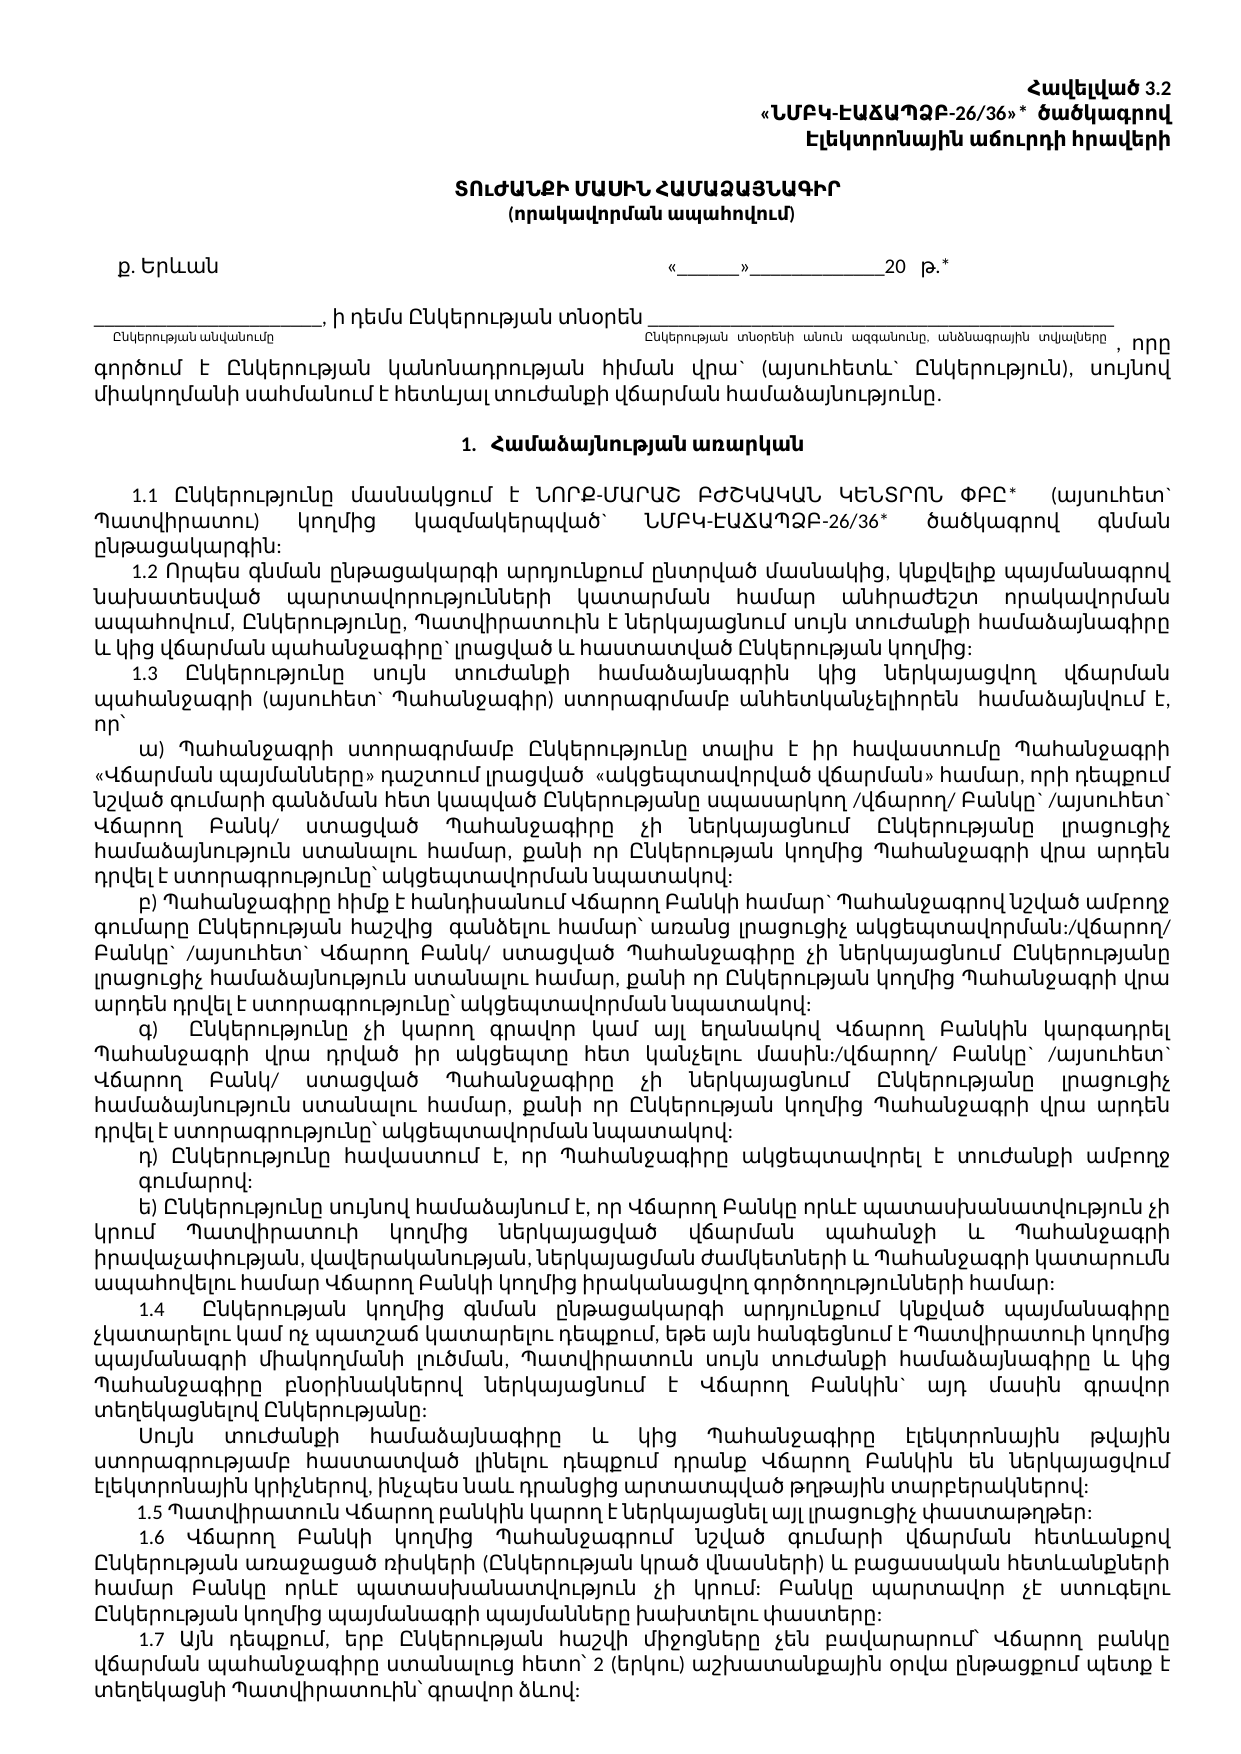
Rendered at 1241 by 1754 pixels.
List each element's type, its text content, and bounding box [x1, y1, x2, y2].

text բ) Պահանջագիրը հիմք է հանդիսանում Վճարող Բանկի համար` Պահանջագրով նշված ամբողջ գումարը Ընկերության հաշվից գանձելու համար՝ առանց լրացուցիչ ակցեպտավորման:/վճարող/ Բանկը` /այսուհետ` Վճարող Բանկ/ ստացված Պահանջագիրը չի ներկայացնում Ընկերությանը լրացուցիչ համաձայնություն ստանալու համար, քանի որ Ընկերության կողմից Պահանջագրի վրա արդեն դրվել է ստորագրությունը՝ ակցեպտավորման նպատակով: [94, 889, 1171, 1016]
text Սույն տուժանքի համաձայնագիրը և կից Պահանջագիրը էլեկտրոնային թվային ստորագրությամբ հաստատված լինելու դեպքում դրանք Վճարող Բանկին են ներկայացվում էլեկտրոնային կրիչներով, ինչպես նաև դրանցից արտատպված թղթային տարբերակներով: [94, 1423, 1171, 1499]
text 1.6 Վճարող Բանկի կողմից Պահանջագրում նշված գումարի վճարման հետևանքով Ընկերության առաջացած ռիսկերի (Ընկերության կրած վնասների) և բացասական հետևանքների համար Բանկը որևէ պատասխանատվություն չի կրում: Բանկը պարտավոր չէ ստուգելու Ընկերության կողմից պայմանագրի պայմանները խախտելու փաստերը: [94, 1524, 1171, 1626]
text 1. Համաձայնության առարկան [94, 432, 1171, 457]
text ______________________, ի դեմս Ընկերության տնօրեն _____________________________________________ [94, 304, 1171, 330]
text գ) Ընկերությունը չի կարող գրավոր կամ այլ եղանակով Վճարող Բանկին կարգադրել Պահանջագրի վրա դրված իր ակցեպտը հետ կանչելու մասին:/վճարող/ Բանկը` /այսուհետ` Վճարող Բանկ/ ստացված Պահանջագիրը չի ներկայացնում Ընկերությանը լրացուցիչ համաձայնություն ստանալու համար, քանի որ Ընկերության կողմից Պահանջագրի վրա արդեն դրվել է ստորագրությունը՝ ակցեպտավորման նպատակով: [94, 1016, 1171, 1143]
text «ՆՄԲԿ-ԷԱՃԱՊՁԲ-26/36»* ծածկագրով [94, 100, 1171, 126]
text ա) Պահանջագրի ստորագրմամբ Ընկերությունը տալիս է իր հավաստումը Պահանջագրի «Վճարման պայմանները» դաշտում լրացված «ակցեպտավորված վճարման» համար, որի դեպքում նշված գումարի գանձման հետ կապված Ընկերությանը սպասարկող /վճարող/ Բանկը` /այսուհետ` Վճարող Բանկ/ ստացված Պահանջագիրը չի ներկայացնում Ընկերությանը լրացուցիչ համաձայնություն ստանալու համար, քանի որ Ընկերության կողմից Պահանջագրի վրա արդեն դրվել է ստորագրությունը՝ ակցեպտավորման նպատակով: [94, 737, 1171, 889]
text ՏՈւԺԱՆՔԻ ՄԱՍԻՆ ՀԱՄԱՁԱՅՆԱԳԻՐ [94, 177, 1171, 202]
text Էլեկտրոնային աճուրդի հրավերի [94, 126, 1171, 151]
text դ) Ընկերությունը հավաստում է, որ Պահանջագիրը ակցեպտավորել է տուժանքի ամբողջ գումարով: [138, 1143, 1171, 1194]
text Ընկերության անվանումը Ընկերության տնօրենի անուն ազգանունը, անձնագրային տվյալները , որը գործում է Ընկերության կանոնադրության հիման վրա` (այսուհետև` Ընկերություն), սույնով միակողմանի սահմանում է հետևյալ տուժանքի վճարման համաձայնությունը. [94, 330, 1171, 406]
text 1.4 Ընկերության կողմից գնման ընթացակարգի արդյունքում կնքված պայմանագիրը չկատարելու կամ ոչ պատշաճ կատարելու դեպքում, եթե այն հանգեցնում է Պատվիրատուի կողմից պայմանագրի միակողմանի լուծման, Պատվիրատուն սույն տուժանքի համաձայնագիրը և կից Պահանջագիրը բնօրինակներով ներկայացնում է Վճարող Բանկին` այդ մասին գրավոր տեղեկացնելով Ընկերությանը: [94, 1296, 1171, 1423]
text 1.5 Պատվիրատուն Վճարող բանկին կարող է ներկայացնել այլ լրացուցիչ փաստաթղթեր: [94, 1499, 1171, 1524]
text 1.3 Ընկերությունը սույն տուժանքի համաձայնագրին կից ներկայացվող վճարման պահանջագրի (այսուհետ` Պահանջագիր) ստորագրմամբ անհետկանչելիորեն համաձայնվում է, որ՝ [94, 660, 1171, 737]
text 1.2 Որպես գնման ընթացակարգի արդյունքում ընտրված մասնակից, կնքվելիք պայմանագրով նախատեսված պարտավորությունների կատարման համար անհրաժեշտ որակավորման ապահովում, Ընկերությունը, Պատվիրատուին է ներկայացնում սույն տուժանքի համաձայնագիրը և կից վճարման պահանջագիրը` լրացված և հաստատված Ընկերության կողմից: [94, 559, 1171, 660]
text 1.1 Ընկերությունը մասնակցում է ՆՈՐՔ-ՄԱՐԱՇ ԲԺՇԿԱԿԱՆ ԿԵՆՏՐՈՆ ՓԲԸ* (այսուհետ` Պատվիրատու) կողմից կազմակերպված` ՆՄԲԿ-ԷԱՃԱՊՁԲ-26/36* ծածկագրով գնման ընթացակարգին: [94, 482, 1171, 559]
text 1.7 Այն դեպքում, երբ Ընկերության հաշվի միջոցները չեն բավարարում՝ Վճարող բանկը վճարման պահանջագիրը ստանալուց հետո՝ 2 (երկու) աշխատանքային օրվա ընթացքում պետք է տեղեկացնի Պատվիրատուին՝ գրավոր ձևով: [94, 1626, 1171, 1702]
text Հավելված 3.2 [94, 75, 1171, 100]
text ք. Երևան «______»_____________20 թ.* [94, 254, 1171, 279]
text (որակավորման ապահովում) [94, 202, 1171, 225]
text ե) Ընկերությունը սույնով համաձայնում է, որ Վճարող Բանկը որևէ պատասխանատվություն չի կրում Պատվիրատուի կողմից ներկայացված վճարման պահանջի և Պահանջագրի իրավաչափության, վավերականության, ներկայացման ժամկետների և Պահանջագրի կատարումն ապահովելու համար Վճարող Բանկի կողմից իրականացվող գործողությունների համար: [94, 1194, 1171, 1296]
